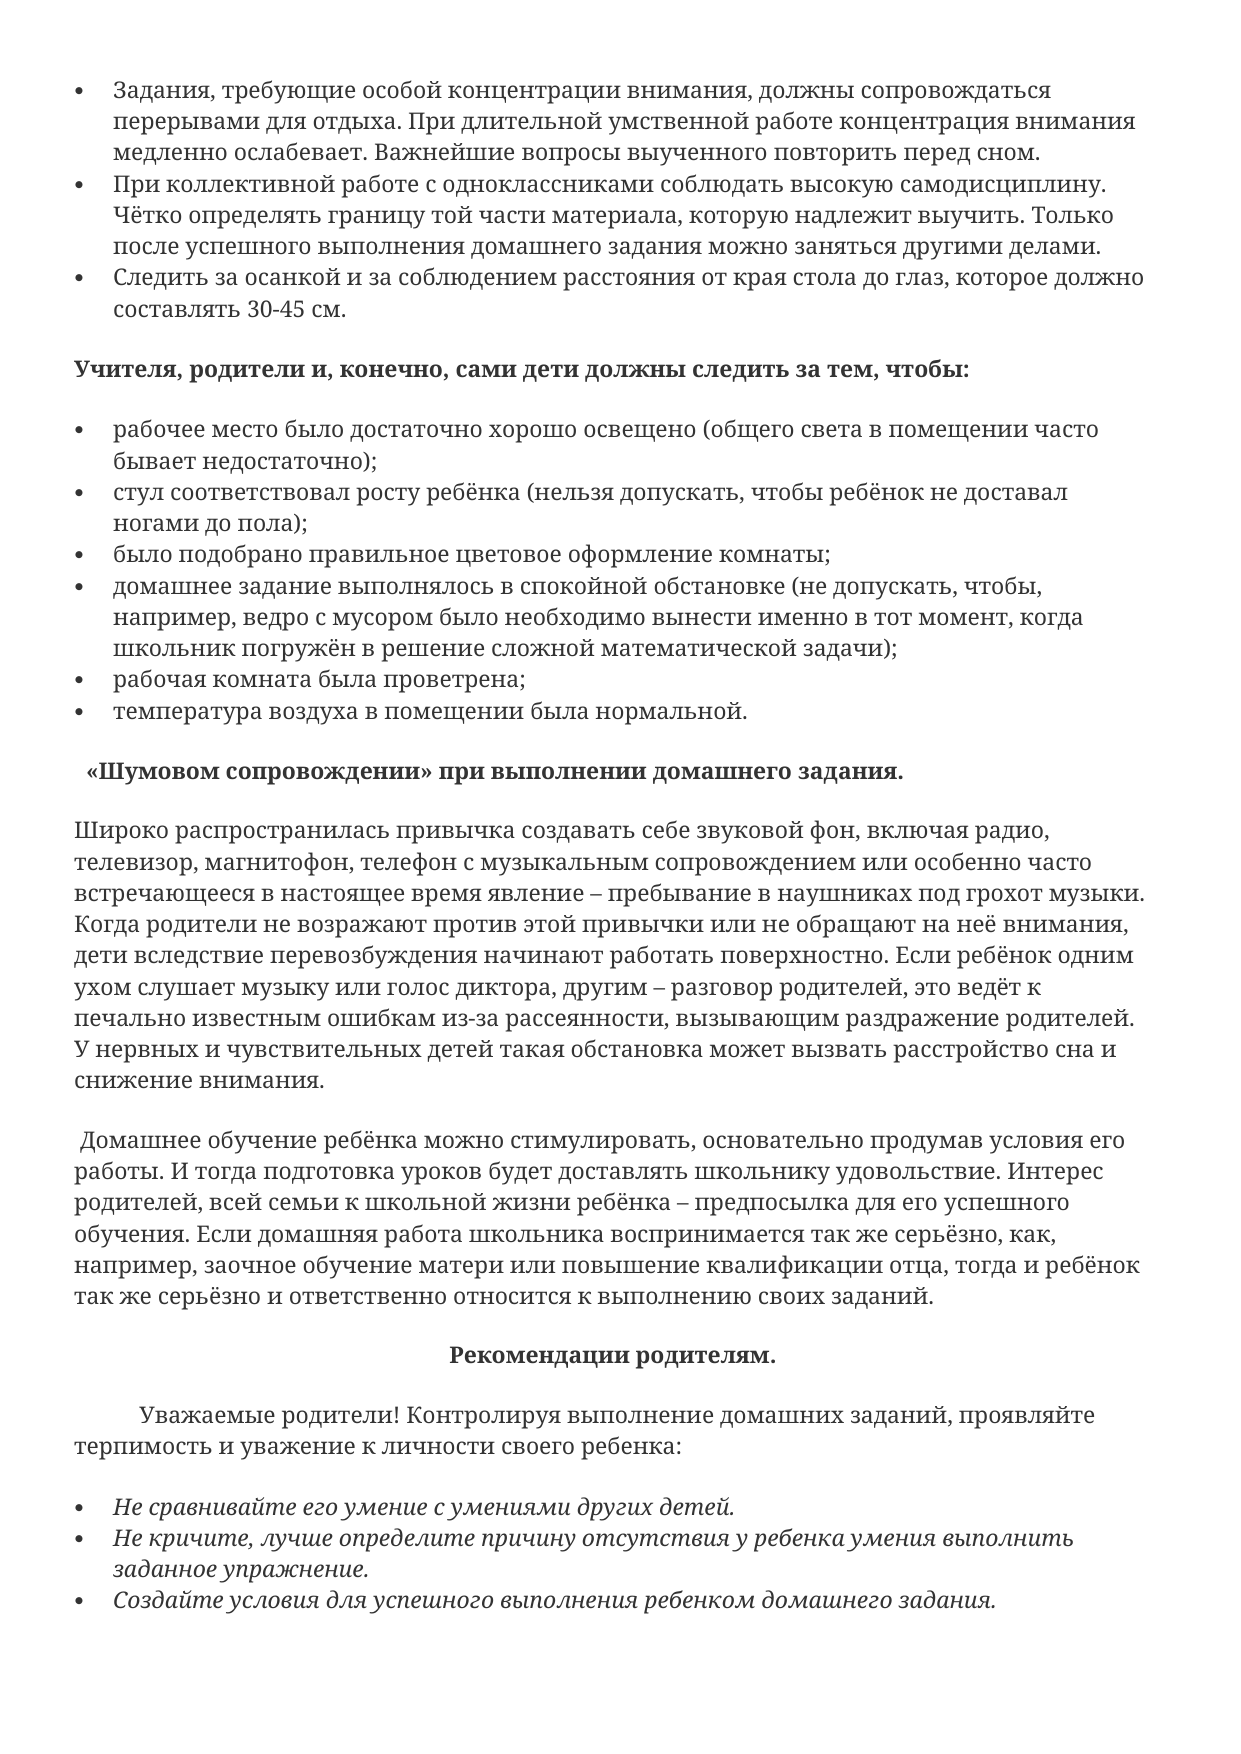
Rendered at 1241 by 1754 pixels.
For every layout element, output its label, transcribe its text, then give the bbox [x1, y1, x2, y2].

text Широко распространилась привычка создавать себе звуковой фон, включая радио, телевизор, магнитофон, телефон с музыкальным сопровождением или особенно часто встречающееся в настоящее время явление – пребывание в наушниках под грохот музыки. Когда родители не возражают против этой привычки или не обращают на неё внимания, дети вследствие перевозбуждения начинают работать поверхностно. Если ребёнок одним ухом слушает музыку или голос диктора, другим – разговор родителей, это ведёт к печально известным ошибкам из-за рассеянности, вызывающим раздражение родителей. У нервных и чувствительных детей такая обстановка может вызвать расстройство сна и снижение внимания. [74, 814, 1152, 1096]
list домашнее задание выполнялось в спокойной обстановке (не допускать, чтобы, например, ведро с мусором было необходимо вынести именно в тот момент, когда школьник погружён в решение сложной математической задачи); [75, 570, 1152, 663]
list стул соответствовал росту ребёнка (нельзя допускать, чтобы ребёнок не доставал ногами до пола); [75, 476, 1152, 538]
list Следить за осанкой и за соблюдением расстояния от края стола до глаз, которое должно составлять 30-45 см. [75, 261, 1152, 324]
list Не сравнивайте его умение с умениями других детей. [75, 1491, 1152, 1522]
text Рекомендации родителям. [74, 1339, 1152, 1371]
list Создайте условия для успешного выполнения ребенком домашнего задания. [75, 1584, 1152, 1616]
list температура воздуха в помещении была нормальной. [75, 695, 1152, 726]
list рабочая комната была проветрена; [75, 663, 1152, 695]
text Уважаемые родители! Контролируя выполнение домашних заданий, проявляйте терпимость и уважение к личности своего ребенка: [74, 1399, 1152, 1461]
text Учителя, родители и, конечно, сами дети должны следить за тем, чтобы: [74, 353, 1152, 384]
text Домашнее обучение ребёнка можно стимулировать, основательно продумав условия его работы. И тогда подготовка уроков будет доставлять школьнику удовольствие. Интерес родителей, всей семьи к школьной жизни ребёнка – предпосылка для его успешного обучения. Если домашняя работа школьника воспринимается так же серьёзно, как, например, заочное обучение матери или повышение квалификации отца, тогда и ребёнок так же серьёзно и ответственно относится к выполнению своих заданий. [74, 1124, 1152, 1311]
text «Шумовом сопровождении» при выполнении домашнего задания. [74, 755, 1152, 786]
list Задания, требующие особой концентрации внимания, должны сопровождаться перерывами для отдыха. При длительной умственной работе концентрация внимания медленно ослабевает. Важнейшие вопросы выученного повторить перед сном. [75, 74, 1152, 168]
list При коллективной работе с одноклассниками соблюдать высокую самодисциплину. Чётко определять границу той части материала, которую надлежит выучить. Только после успешного выполнения домашнего задания можно заняться другими делами. [75, 168, 1152, 261]
list было подобрано правильное цветовое оформление комнаты; [75, 538, 1152, 570]
list Не кричите, лучше определите причину отсутствия у ребенка умения выполнить заданное упражнение. [75, 1522, 1152, 1584]
list рабочее место было достаточно хорошо освещено (общего света в помещении часто бывает недостаточно); [75, 413, 1152, 476]
